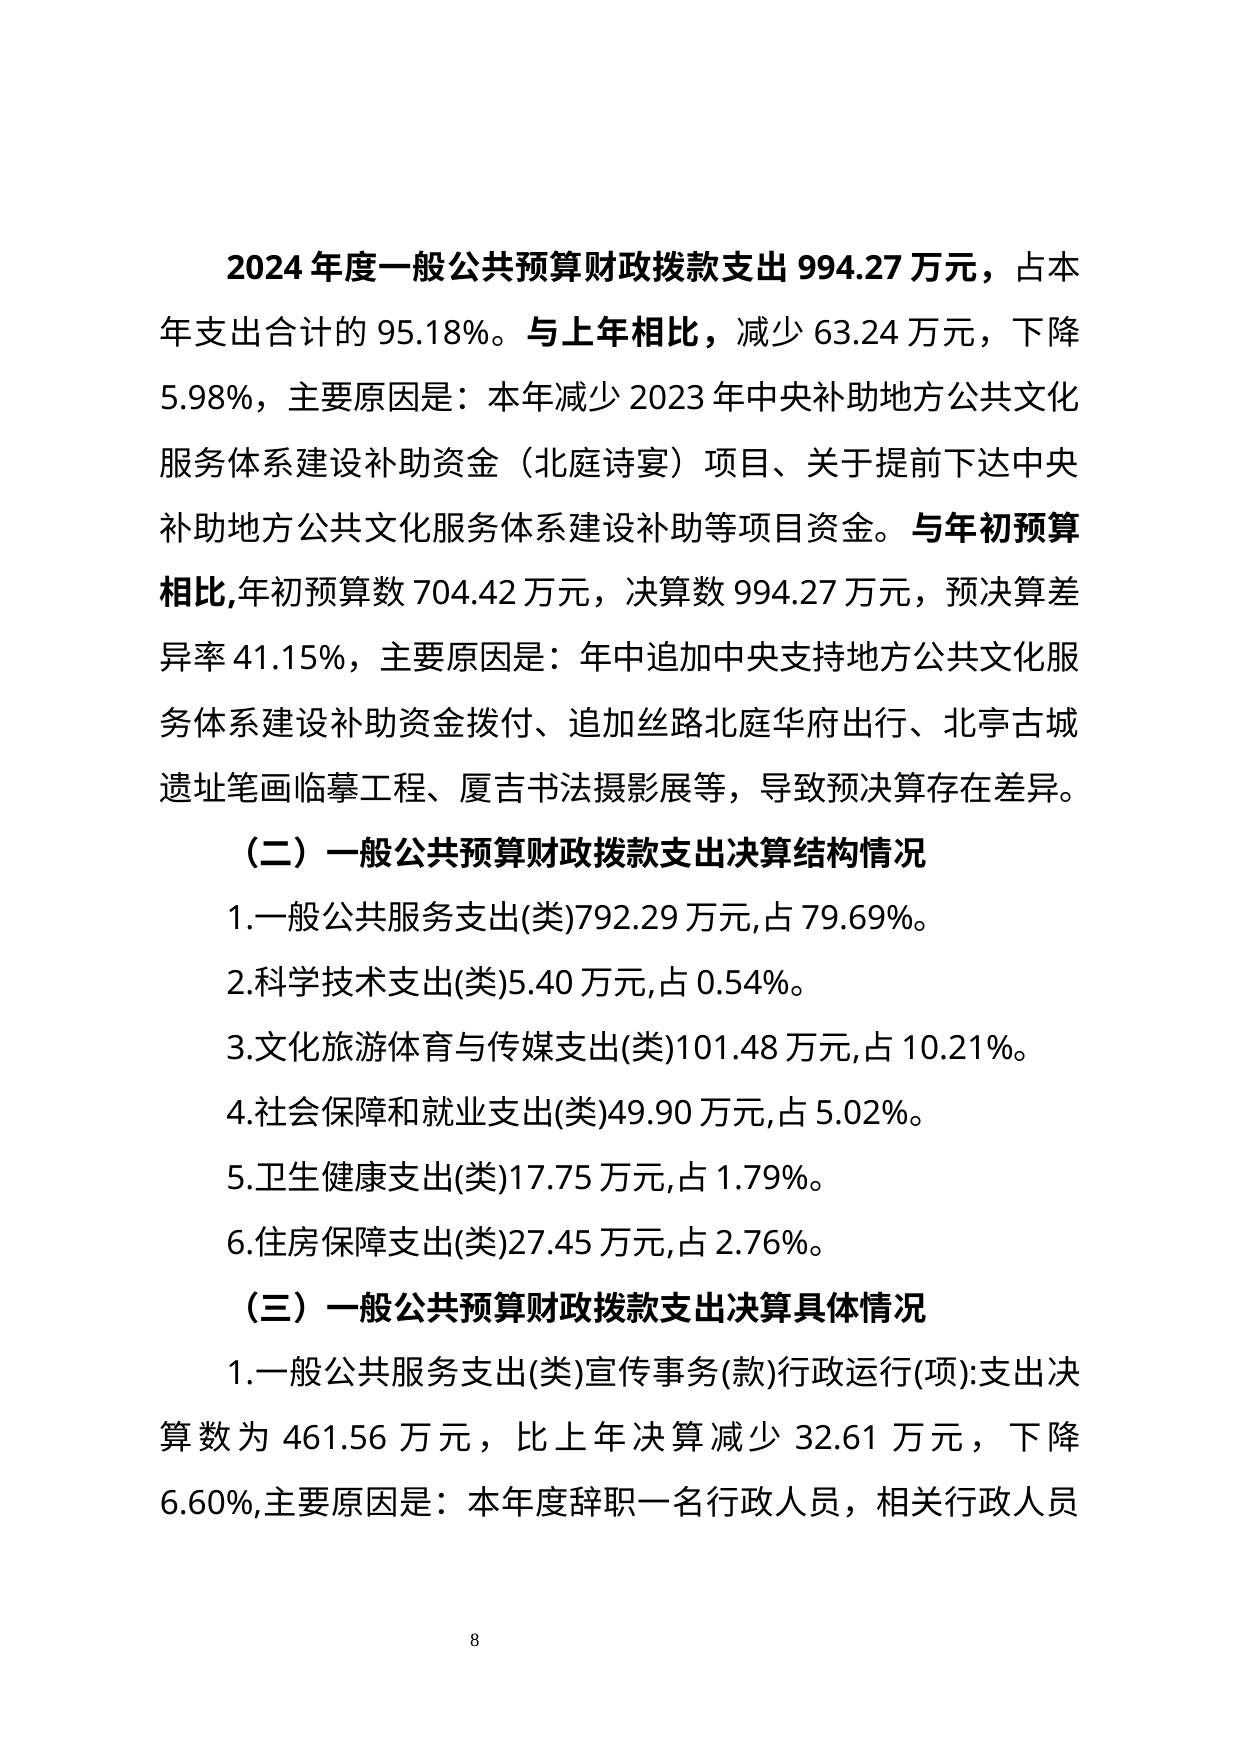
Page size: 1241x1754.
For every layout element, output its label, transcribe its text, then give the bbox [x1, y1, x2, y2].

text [159, 1338, 1081, 1533]
text 1.一般公共服务支出(类)792.29万元,占79.69%。 [159, 883, 1081, 948]
text 4.社会保障和就业支出(类)49.90万元,占5.02%。 [159, 1078, 1081, 1143]
text 2024年度一般公共预算财政拨款支出994.27万元，占本年支出合计的95.18%。与上年相比，减少63.24万元，下降5.98%，主要原因是：本年减少2023年中央补助地方公共文化服务体系建设补助资金（北庭诗宴）项目、关于提前下达中央补助地方公共文化服务体系建设补助等项目资金。与年初预算相比,年初预算数704.42万元，决算数994.27万元，预决算差异率41.15%，主要原因是：年中追加中央支持地方公共文化服务体系建设补助资金拨付、追加丝路北庭华府出行、北亭古城遗址笔画临摹工程、厦吉书法摄影展等，导致预决算存在差异。 [159, 233, 1081, 818]
text 2.科学技术支出(类)5.40万元,占0.54%。 [159, 948, 1081, 1013]
text 3.文化旅游体育与传媒支出(类)101.48万元,占10.21%。 [159, 1013, 1081, 1078]
text （三）一般公共预算财政拨款支出决算具体情况 [159, 1273, 1081, 1338]
text 6.住房保障支出(类)27.45万元,占2.76%。 [159, 1208, 1081, 1273]
text （二）一般公共预算财政拨款支出决算结构情况 [159, 818, 1081, 883]
text 5.卫生健康支出(类)17.75万元,占1.79%。 [159, 1143, 1081, 1208]
